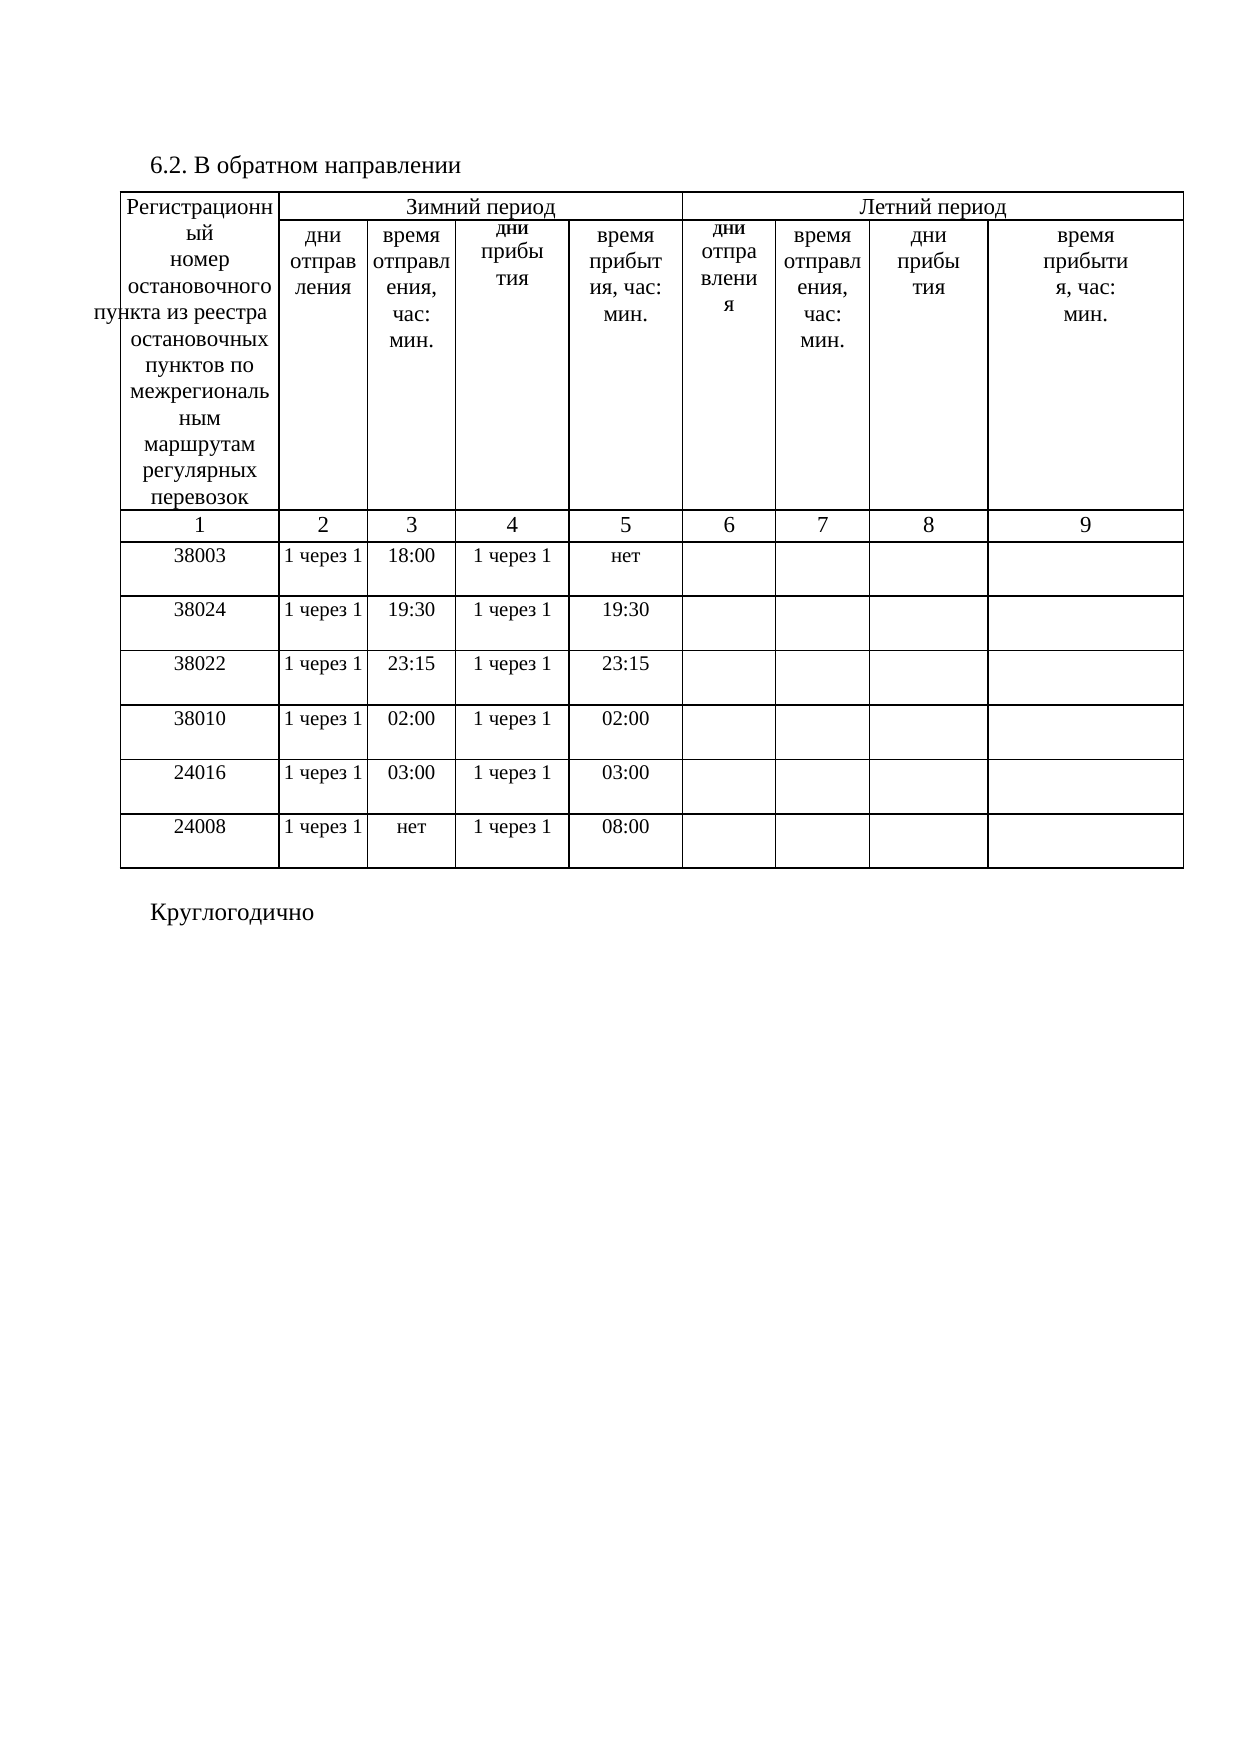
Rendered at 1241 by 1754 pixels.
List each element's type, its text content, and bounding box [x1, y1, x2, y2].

table_cell 1 через 1 [456, 815, 568, 867]
table_cell 1 через 1 [456, 597, 568, 650]
table_cell [776, 815, 869, 867]
table_cell 3 [368, 511, 455, 541]
table_cell 38022 [121, 651, 278, 704]
text Круглогодично [150, 897, 1090, 926]
table_cell [870, 706, 987, 758]
table_cell [776, 543, 869, 595]
table_cell 23:15 [368, 651, 455, 704]
table_cell 03:00 [570, 760, 682, 813]
table_cell 1 через 1 [456, 543, 568, 595]
table_cell 02:00 [570, 706, 682, 758]
table_cell ДНИ прибы тия [456, 221, 568, 509]
table_cell [683, 543, 775, 595]
text 6.2. В обратном направлении [150, 150, 1090, 179]
table_cell [683, 815, 775, 867]
table_cell 24016 [121, 760, 278, 813]
table_cell [683, 651, 775, 704]
table_cell 1 через 1 [280, 760, 367, 813]
table_cell [870, 815, 987, 867]
table_cell [776, 760, 869, 813]
table_cell [870, 760, 987, 813]
table_cell 1 через 1 [280, 815, 367, 867]
table_cell 03:00 [368, 760, 455, 813]
table_cell [776, 651, 869, 704]
table_cell [989, 706, 1183, 758]
table_cell время прибыт ия, час: мин. [570, 221, 682, 509]
table_cell время отправл ения, час: мин. [776, 221, 869, 509]
table_cell 1 через 1 [280, 651, 367, 704]
table_cell 38010 [121, 706, 278, 758]
table_cell дни прибы тия [870, 221, 987, 509]
table_cell [683, 706, 775, 758]
table_cell нет [368, 815, 455, 867]
table_cell 1 через 1 [280, 706, 367, 758]
table_cell 24008 [121, 815, 278, 867]
table_cell [870, 543, 987, 595]
table_cell 1 через 1 [456, 651, 568, 704]
table_cell 6 [683, 511, 775, 541]
table_cell 38024 [121, 597, 278, 650]
table_cell [989, 597, 1183, 650]
table_cell время отправл ения, час: мин. [368, 221, 455, 509]
table_cell 8 [870, 511, 987, 541]
table_cell 1 через 1 [280, 543, 367, 595]
table_cell [683, 597, 775, 650]
table_header Регистрационный номер остановочного пункта из реестра остановочных пунктов по межрегиональным маршрутам регулярных перевозок [121, 193, 278, 509]
table_cell [989, 760, 1183, 813]
table_cell 08:00 [570, 815, 682, 867]
table_cell 9 [989, 511, 1183, 541]
table_cell 38003 [121, 543, 278, 595]
table_cell [989, 815, 1183, 867]
table_cell 02:00 [368, 706, 455, 758]
table_cell [776, 597, 869, 650]
table_cell [989, 651, 1183, 704]
table_cell время прибыти я, час: мин. [989, 221, 1183, 509]
table_cell ДНИ отпра влени я [683, 221, 775, 509]
table_cell 18:00 [368, 543, 455, 595]
table_header Зимний период [280, 193, 682, 219]
table_header Летний период [683, 193, 1183, 219]
table_cell 19:30 [368, 597, 455, 650]
table_cell 1 [121, 511, 278, 541]
table_cell 4 [456, 511, 568, 541]
table_cell [683, 760, 775, 813]
table_cell дни отправ ления [280, 221, 367, 509]
table_cell 1 через 1 [280, 597, 367, 650]
table_cell 1 через 1 [456, 706, 568, 758]
table_cell [989, 543, 1183, 595]
table_cell 19:30 [570, 597, 682, 650]
table_cell нет [570, 543, 682, 595]
table_cell [870, 651, 987, 704]
table_cell 1 через 1 [456, 760, 568, 813]
table_cell 7 [776, 511, 869, 541]
table_cell 2 [280, 511, 367, 541]
table_cell [870, 597, 987, 650]
table_cell [776, 706, 869, 758]
table_cell 5 [570, 511, 682, 541]
table_cell 23:15 [570, 651, 682, 704]
